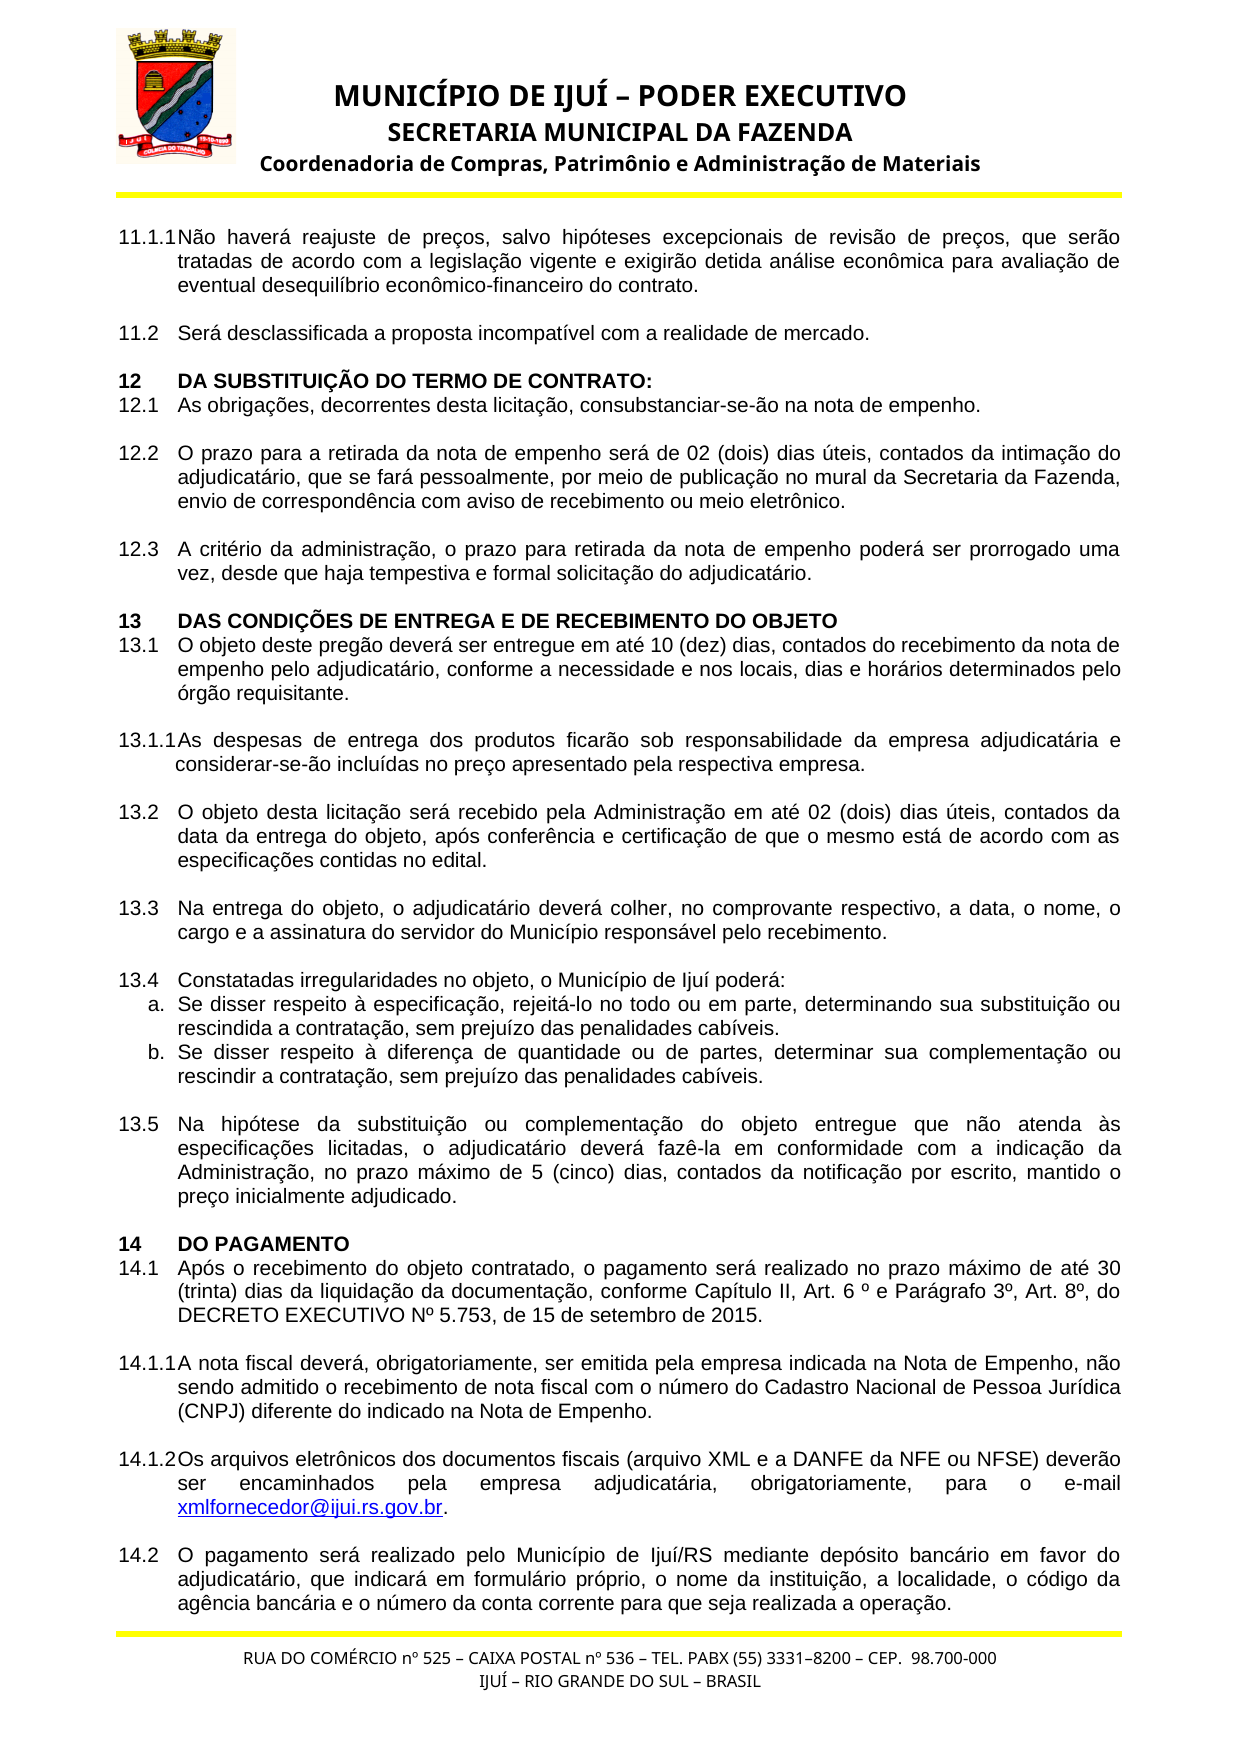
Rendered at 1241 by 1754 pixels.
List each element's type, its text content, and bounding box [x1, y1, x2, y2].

list DO PAGAMENTO [118, 1231, 1122, 1255]
list Na hipótese da substituição ou complementação do objeto entregue que não atenda às especificações licitadas, o adjudicatário deverá fazê-la em conformidade com a indicação da Administração, no prazo máximo de 5 (cinco) dias, contados da notificação por escrito, mantido o preço inicialmente adjudicado. [118, 1112, 1122, 1207]
list O pagamento será realizado pelo Município de Ijuí/RS mediante depósito bancário em favor do adjudicatário, que indicará em formulário próprio, o nome da instituição, a localidade, o código da agência bancária e o número da conta corrente para que seja realizada a operação. [118, 1543, 1122, 1615]
list Constatadas irregularidades no objeto, o Município de Ijuí poderá: [118, 968, 1122, 992]
list As obrigações, decorrentes desta licitação, consubstanciar-se-ão na nota de empenho. [118, 393, 1122, 417]
list A nota fiscal deverá, obrigatoriamente, ser emitida pela empresa indicada na Nota de Empenho, não sendo admitido o recebimento de nota fiscal com o número do Cadastro Nacional de Pessoa Jurídica (CNPJ) diferente do indicado na Nota de Empenho. [118, 1351, 1122, 1423]
list As despesas de entrega dos produtos ficarão sob responsabilidade da empresa adjudicatária e considerar-se-ão incluídas no preço apresentado pela respectiva empresa. [118, 728, 1122, 776]
list Se disser respeito à especificação, rejeitá-lo no todo ou em parte, determinando sua substituição ou rescindida a contratação, sem prejuízo das penalidades cabíveis. [148, 992, 1122, 1040]
list O objeto desta licitação será recebido pela Administração em até 02 (dois) dias úteis, contados da data da entrega do objeto, após conferência e certificação de que o mesmo está de acordo com as especificações contidas no edital. [118, 800, 1122, 872]
list Se disser respeito à diferença de quantidade ou de partes, determinar sua complementação ou rescindir a contratação, sem prejuízo das penalidades cabíveis. [148, 1040, 1122, 1088]
list DA SUBSTITUIÇÃO DO TERMO DE CONTRATO: [118, 369, 1122, 393]
list Os arquivos eletrônicos dos documentos fiscais (arquivo XML e a DANFE da NFE ou NFSE) deverão ser encaminhados pela empresa adjudicatária, obrigatoriamente, para o e-mail xmlfornecedor@ijui.rs.gov.br. [118, 1447, 1122, 1519]
list O prazo para a retirada da nota de empenho será de 02 (dois) dias úteis, contados da intimação do adjudicatário, que se fará pessoalmente, por meio de publicação no mural da Secretaria da Fazenda, envio de correspondência com aviso de recebimento ou meio eletrônico. [118, 441, 1122, 513]
list DAS CONDIÇÕES DE ENTREGA E DE RECEBIMENTO DO OBJETO [118, 608, 1122, 632]
list Na entrega do objeto, o adjudicatário deverá colher, no comprovante respectivo, a data, o nome, o cargo e a assinatura do servidor do Município responsável pelo recebimento. [118, 896, 1122, 944]
list O objeto deste pregão deverá ser entregue em até 10 (dez) dias, contados do recebimento da nota de empenho pelo adjudicatário, conforme a necessidade e nos locais, dias e horários determinados pelo órgão requisitante. [118, 632, 1122, 704]
list Não haverá reajuste de preços, salvo hipóteses excepcionais de revisão de preços, que serão tratadas de acordo com a legislação vigente e exigirão detida análise econômica para avaliação de eventual desequilíbrio econômico-financeiro do contrato. [118, 225, 1122, 297]
list A critério da administração, o prazo para retirada da nota de empenho poderá ser prorrogado uma vez, desde que haja tempestiva e formal solicitação do adjudicatário. [118, 537, 1122, 584]
picture [116, 28, 237, 164]
list Após o recebimento do objeto contratado, o pagamento será realizado no prazo máximo de até 30 (trinta) dias da liquidação da documentação, conforme Capítulo II, Art. 6 º e Parágrafo 3º, Art. 8º, do DECRETO EXECUTIVO Nº 5.753, de 15 de setembro de 2015. [118, 1255, 1122, 1327]
list Será desclassificada a proposta incompatível com a realidade de mercado. [118, 321, 1122, 345]
